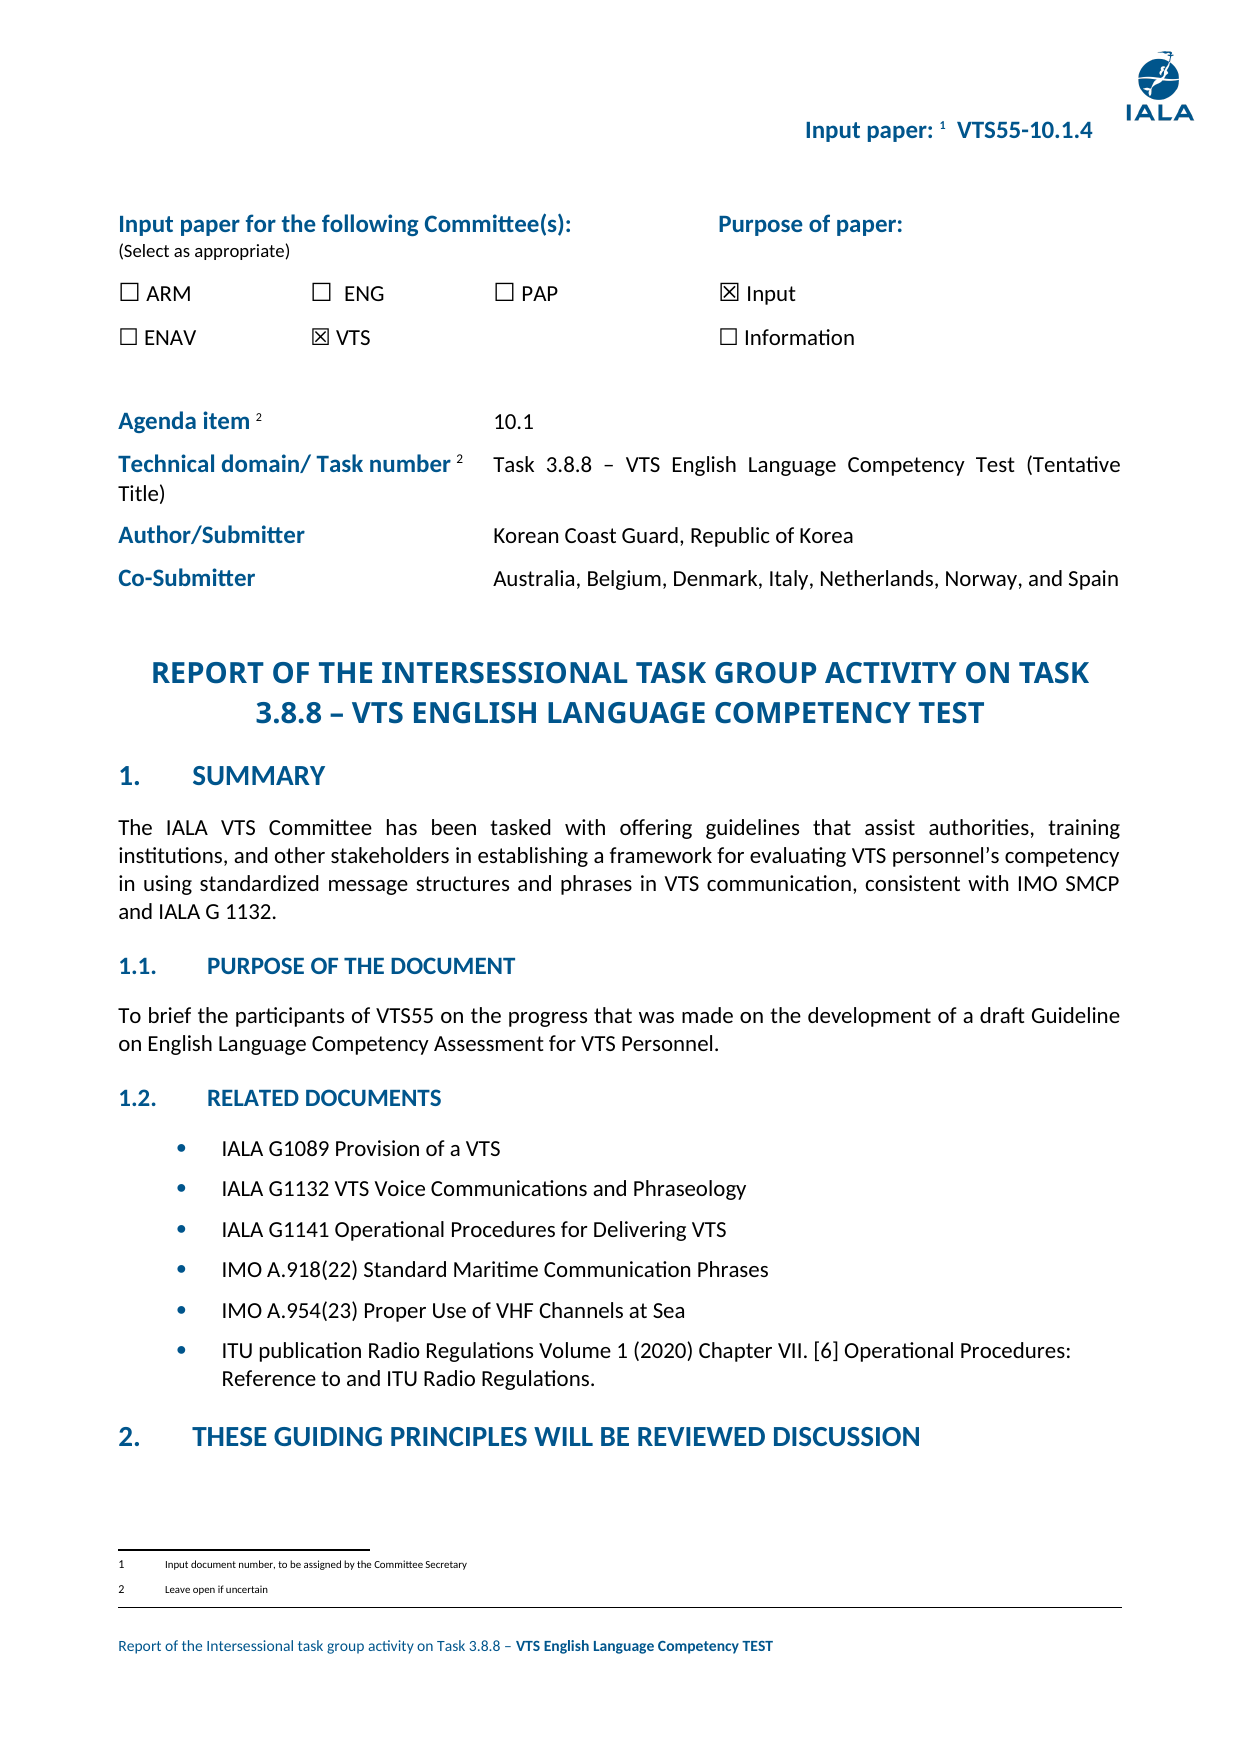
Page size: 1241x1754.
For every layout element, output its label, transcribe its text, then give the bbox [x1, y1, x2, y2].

text (Select as appropriate) [118, 239, 1122, 262]
subtitle These guiding principles will be reviewed Discussion [118, 1418, 1122, 1453]
text Agenda item 10.1 [118, 405, 1122, 436]
subtitle Related documents [118, 1083, 1122, 1113]
text IMO A.918(22) Standard Maritime Communication Phrases [177, 1256, 1122, 1283]
text Input paper for the following Committee(s): Purpose of paper: [118, 209, 1122, 239]
text ITU publication Radio Regulations Volume 1 (2020) Chapter VII. [6] Operational Procedures: Reference to and ITU Radio Regulations. [177, 1337, 1122, 1393]
title Report of the Intersessional task group activity on Task 3.8.8 – VTS English Language Competency TEST [118, 652, 1122, 732]
text Co-Submitter Australia, Belgium, Denmark, Italy, Netherlands, Norway, and Spain [118, 562, 1122, 593]
subtitle Summary [118, 757, 1122, 792]
text IALA G1132 VTS Voice Communications and Phraseology [177, 1174, 1122, 1202]
text Author/Submitter Korean Coast Guard, Republic of Korea [118, 519, 1122, 550]
text ENAV VTS Information [118, 321, 1122, 352]
text IALA G1089 Provision of a VTS [177, 1134, 1122, 1162]
text IALA G1141 Operational Procedures for Delivering VTS [177, 1215, 1122, 1243]
text Input paper: VTS55-10.1.4 [118, 118, 1122, 143]
subtitle Purpose of the document [118, 950, 1122, 981]
picture [1111, 43, 1206, 136]
text To brief the participants of VTS55 on the progress that was made on the development of a draft Guideline on English Language Competency Assessment for VTS Personnel. [118, 1002, 1122, 1058]
text IMO A.954(23) Proper Use of VHF Channels at Sea [177, 1296, 1122, 1324]
text Technical domain/ Task number 2 Task 3.8.8 – VTS English Language Competency Test (Tentative Title) [118, 448, 1122, 507]
text The IALA VTS Committee has been tasked with offering guidelines that assist authorities, training institutions, and other stakeholders in establishing a framework for evaluating VTS personnel’s competency in using standardized message structures and phrases in VTS communication, consistent with IMO SMCP and IALA G 1132. [118, 813, 1122, 925]
text ARM ENG PAP Input [118, 274, 1122, 309]
